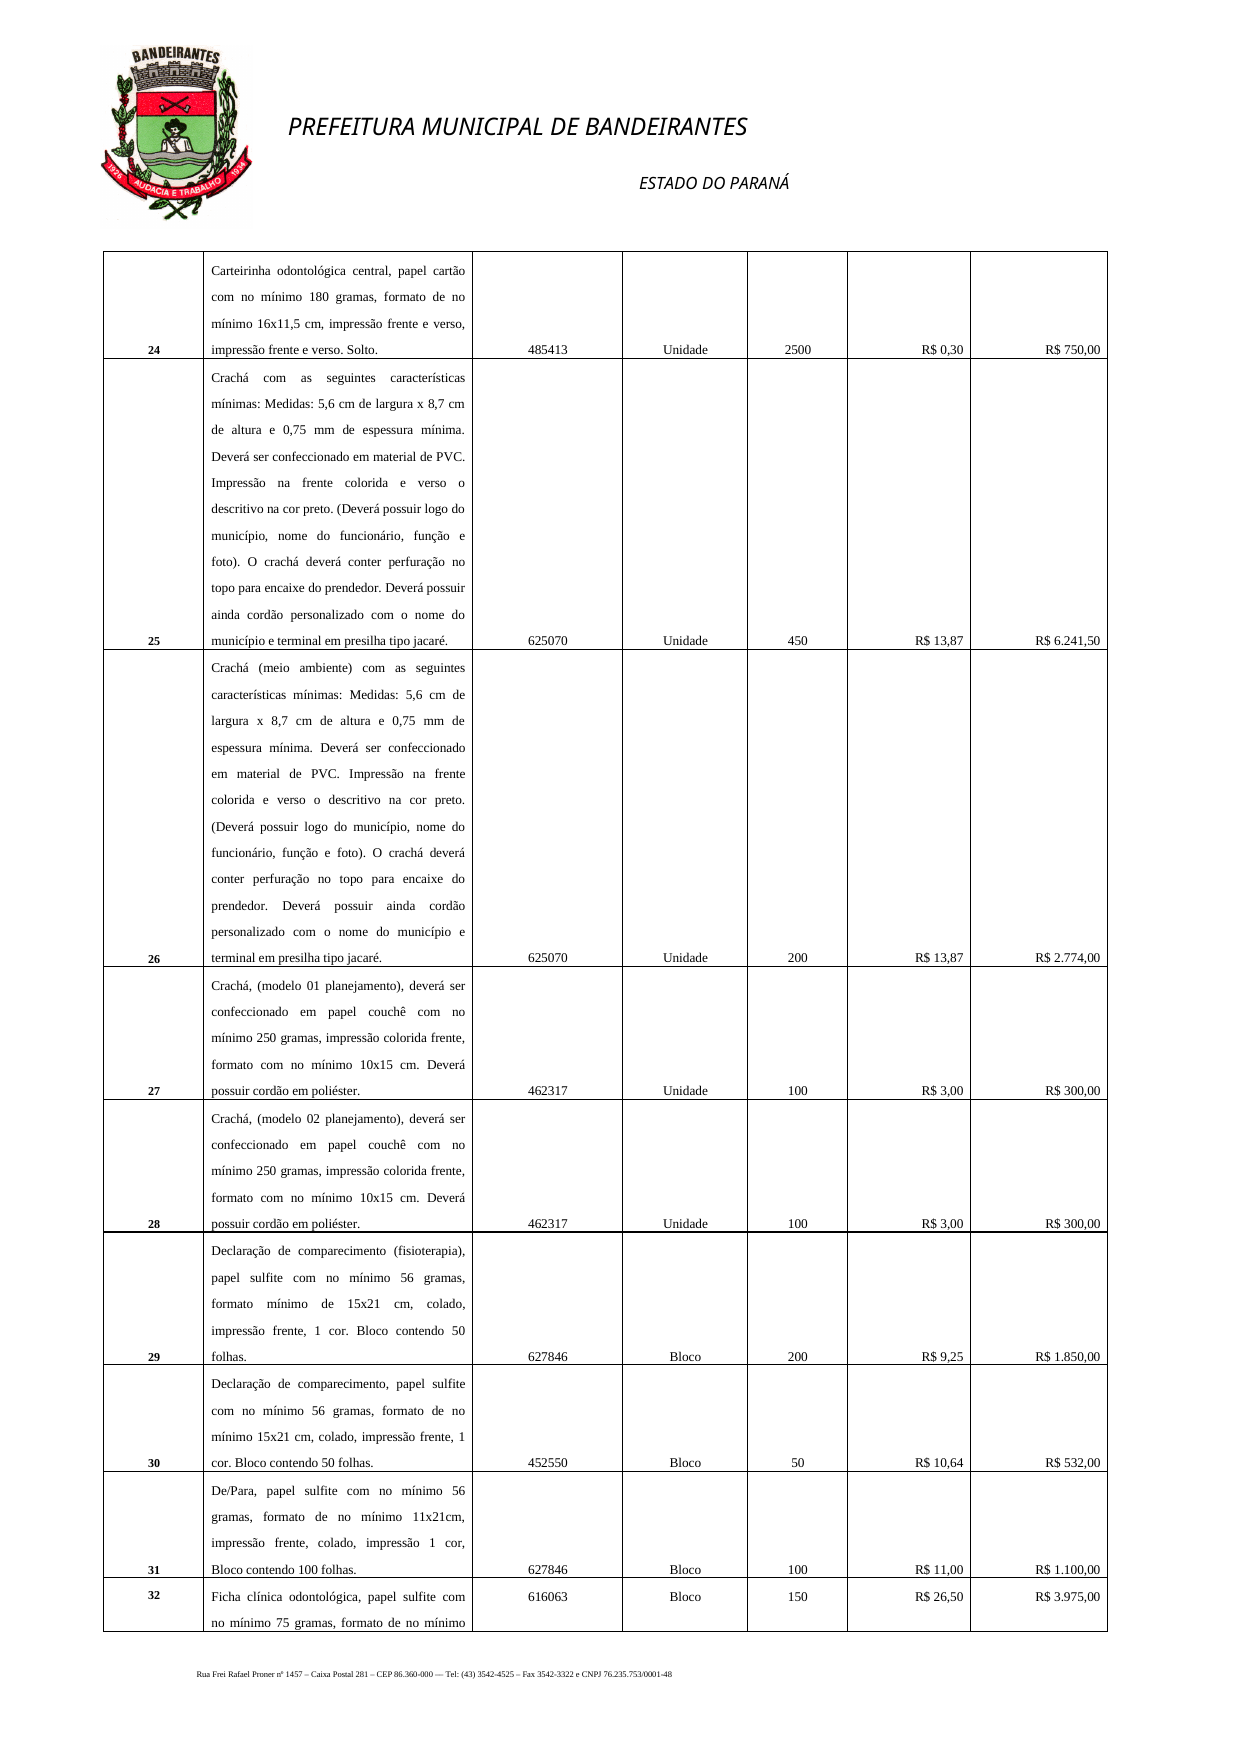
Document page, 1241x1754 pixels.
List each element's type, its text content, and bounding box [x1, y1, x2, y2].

table_cell Carteirinha odontológica central, papel cartão com no mínimo 180 gramas, formato de no mínimo 16x11,5 cm, impressão frente e verso, impressão frente e verso. Solto. [204, 252, 472, 357]
table_cell R$ 3.975,00 [971, 1578, 1107, 1631]
table_cell 28 [104, 1100, 203, 1231]
table_cell R$ 1.850,00 [971, 1233, 1107, 1364]
table_cell 625070 [473, 650, 622, 966]
table_cell 452550 [473, 1365, 622, 1471]
table_cell R$ 9,25 [848, 1233, 970, 1364]
table_cell Bloco [623, 1365, 747, 1471]
table_cell Crachá (meio ambiente) com as seguintes características mínimas: Medidas: 5,6 cm de largura x 8,7 cm de altura e 0,75 mm de espessura mínima. Deverá ser confeccionado em material de PVC. Impressão na frente colorida e verso o descritivo na cor preto. (Deverá possuir logo do município, nome do funcionário, função e foto). O crachá deverá conter perfuração no topo para encaixe do prendedor. Deverá possuir ainda cordão personalizado com o nome do município e terminal em presilha tipo jacaré. [204, 650, 472, 966]
table_cell 627846 [473, 1472, 622, 1577]
table_cell De/Para, papel sulfite com no mínimo 56 gramas, formato de no mínimo 11x21cm, impressão frente, colado, impressão 1 cor, Bloco contendo 100 folhas. [204, 1472, 472, 1577]
table_cell 100 [748, 1472, 847, 1577]
table_cell Unidade [623, 967, 747, 1098]
table_cell Bloco [623, 1472, 747, 1577]
table_cell Unidade [623, 359, 747, 648]
table_cell 100 [748, 967, 847, 1098]
table_cell 200 [748, 650, 847, 966]
table_cell Declaração de comparecimento (fisioterapia), papel sulfite com no mínimo 56 gramas, formato mínimo de 15x21 cm, colado, impressão frente, 1 cor. Bloco contendo 50 folhas. [204, 1233, 472, 1364]
table_cell Bloco [623, 1578, 747, 1631]
table_cell Declaração de comparecimento, papel sulfite com no mínimo 56 gramas, formato de no mínimo 15x21 cm, colado, impressão frente, 1 cor. Bloco contendo 50 folhas. [204, 1365, 472, 1471]
table_cell R$ 3,00 [848, 967, 970, 1098]
table_cell 450 [748, 359, 847, 648]
table_cell R$ 13,87 [848, 359, 970, 648]
table_cell R$ 3,00 [848, 1100, 970, 1231]
table_cell 200 [748, 1233, 847, 1364]
table_cell 24 [104, 252, 203, 357]
table_cell R$ 6.241,50 [971, 359, 1107, 648]
table_cell R$ 26,50 [848, 1578, 970, 1631]
table_cell 100 [748, 1100, 847, 1231]
table_cell 2500 [748, 252, 847, 357]
table_cell R$ 11,00 [848, 1472, 970, 1577]
table_cell Unidade [623, 252, 747, 357]
table_cell 29 [104, 1233, 203, 1364]
table_cell 462317 [473, 967, 622, 1098]
table_cell 462317 [473, 1100, 622, 1231]
table_cell R$ 300,00 [971, 1100, 1107, 1231]
table_cell R$ 10,64 [848, 1365, 970, 1471]
table_cell 32 [104, 1578, 203, 1631]
table_cell 25 [104, 359, 203, 648]
table_cell 27 [104, 967, 203, 1098]
table_cell 485413 [473, 252, 622, 357]
table_cell R$ 0,30 [848, 252, 970, 357]
table_cell 627846 [473, 1233, 622, 1364]
table_cell Crachá com as seguintes características mínimas: Medidas: 5,6 cm de largura x 8,7 cm de altura e 0,75 mm de espessura mínima. Deverá ser confeccionado em material de PVC. Impressão na frente colorida e verso o descritivo na cor preto. (Deverá possuir logo do município, nome do funcionário, função e foto). O crachá deverá conter perfuração no topo para encaixe do prendedor. Deverá possuir ainda cordão personalizado com o nome do município e terminal em presilha tipo jacaré. [204, 359, 472, 648]
table_cell 31 [104, 1472, 203, 1577]
table_cell R$ 2.774,00 [971, 650, 1107, 966]
table_cell R$ 1.100,00 [971, 1472, 1107, 1577]
table_cell 30 [104, 1365, 203, 1471]
table_cell 616063 [473, 1578, 622, 1631]
table_cell R$ 750,00 [971, 252, 1107, 357]
table_cell 625070 [473, 359, 622, 648]
table_cell R$ 300,00 [971, 967, 1107, 1098]
table_cell Bloco [623, 1233, 747, 1364]
table_cell 50 [748, 1365, 847, 1471]
table_cell 150 [748, 1578, 847, 1631]
table_cell Crachá, (modelo 02 planejamento), deverá ser confeccionado em papel couchê com no mínimo 250 gramas, impressão colorida frente, formato com no mínimo 10x15 cm. Deverá possuir cordão em poliéster. [204, 1100, 472, 1231]
table_cell Unidade [623, 650, 747, 966]
table_cell R$ 13,87 [848, 650, 970, 966]
table_cell R$ 532,00 [971, 1365, 1107, 1471]
table_cell 26 [104, 650, 203, 966]
picture [99, 45, 253, 229]
table_cell Unidade [623, 1100, 747, 1231]
table_cell Crachá, (modelo 01 planejamento), deverá ser confeccionado em papel couchê com no mínimo 250 gramas, impressão colorida frente, formato com no mínimo 10x15 cm. Deverá possuir cordão em poliéster. [204, 967, 472, 1098]
